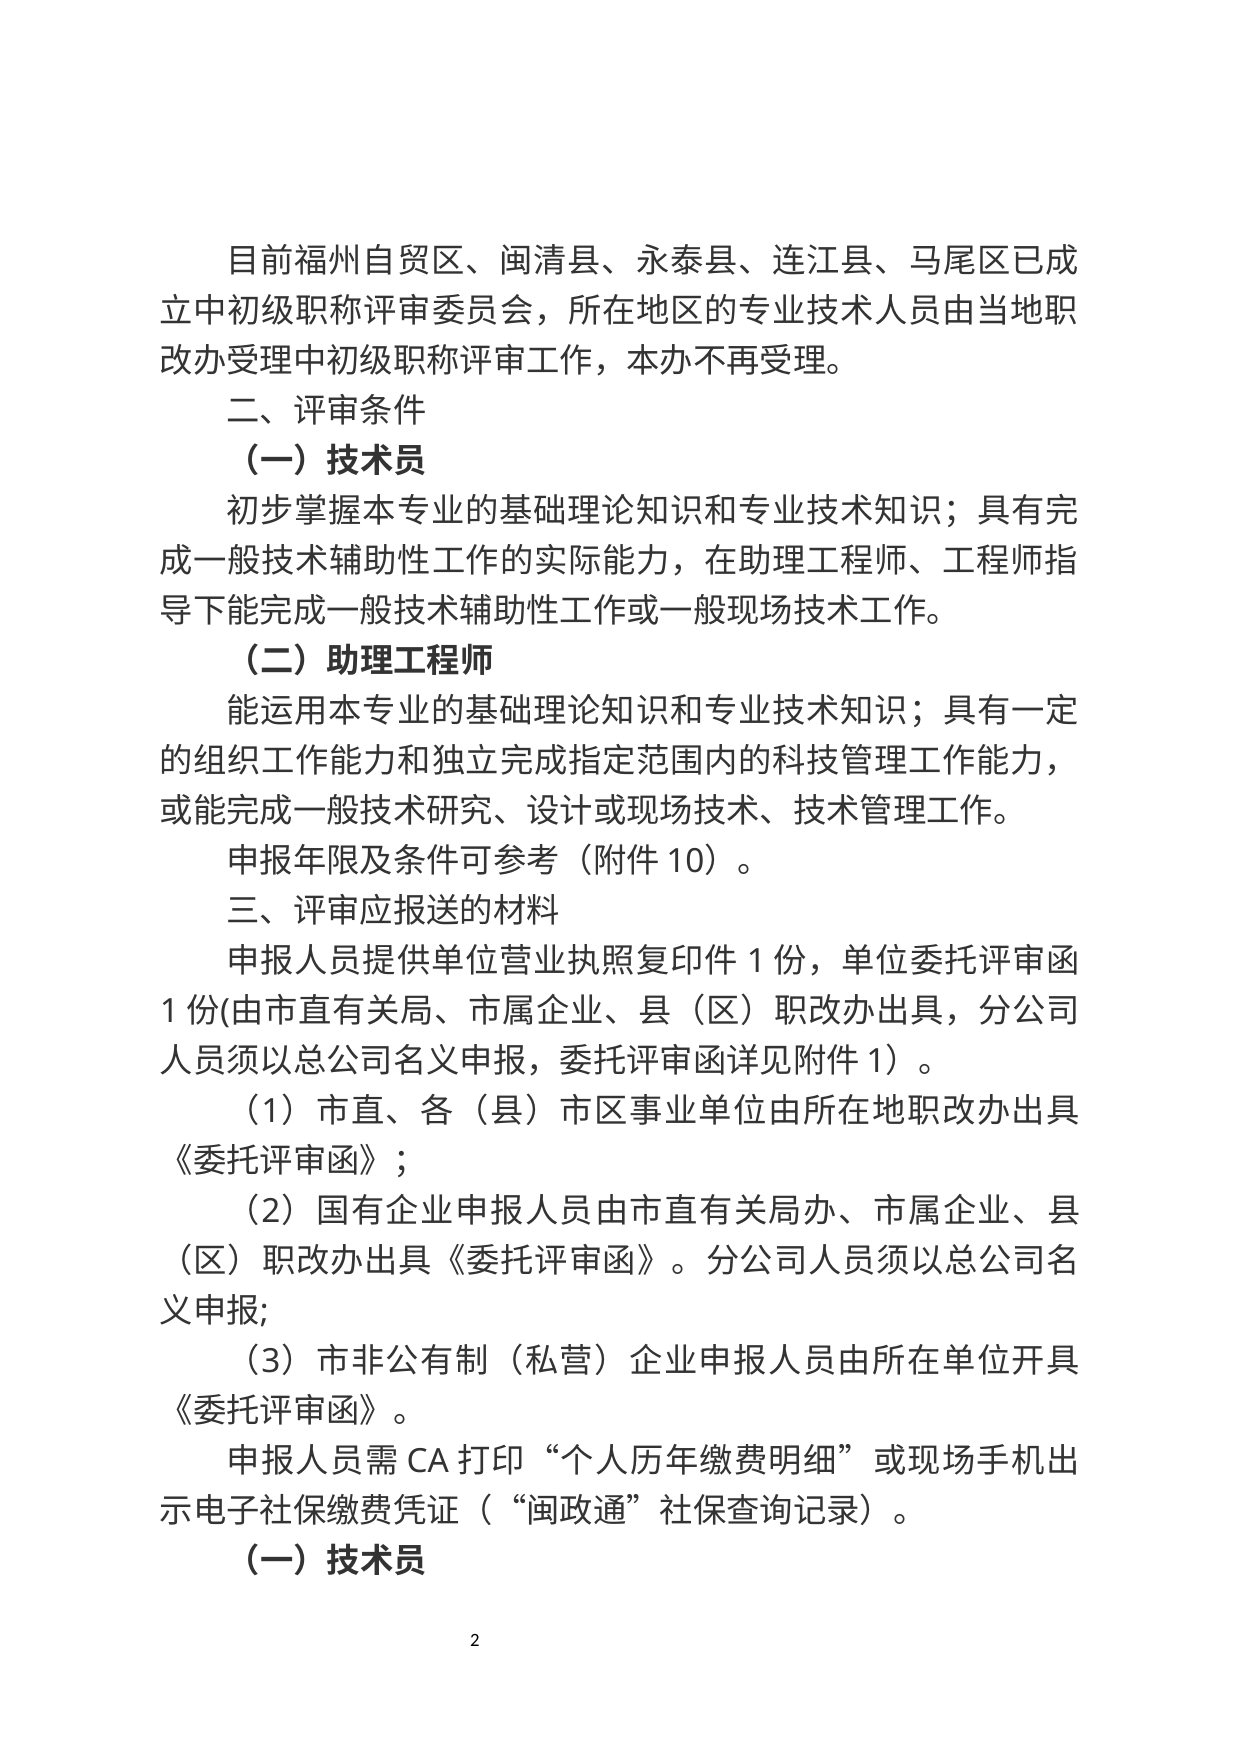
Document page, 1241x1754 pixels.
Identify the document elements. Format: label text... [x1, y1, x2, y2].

text 初步掌握本专业的基础理论知识和专业技术知识；具有完成一般技术辅助性工作的实际能力，在助理工程师、工程师指导下能完成一般技术辅助性工作或一般现场技术工作。 [159, 483, 1081, 633]
text （一）技术员 [159, 433, 1081, 483]
text 能运用本专业的基础理论知识和专业技术知识；具有一定的组织工作能力和独立完成指定范围内的科技管理工作能力，或能完成一般技术研究、设计或现场技术、技术管理工作。 [159, 683, 1081, 833]
text 目前福州自贸区、闽清县、永泰县、连江县、马尾区已成立中初级职称评审委员会，所在地区的专业技术人员由当地职改办受理中初级职称评审工作，本办不再受理。 [159, 233, 1081, 383]
text （1）市直、各（县）市区事业单位由所在地职改办出具《委托评审函》； [159, 1083, 1081, 1183]
text （3）市非公有制（私营）企业申报人员由所在单位开具《委托评审函》。 [159, 1333, 1081, 1433]
text 三、评审应报送的材料 [159, 883, 1081, 933]
text （二）助理工程师 [159, 633, 1081, 683]
text （一）技术员 [159, 1533, 1081, 1583]
text 申报人员需CA打印“个人历年缴费明细”或现场手机出示电子社保缴费凭证（“闽政通”社保查询记录）。 [159, 1433, 1081, 1533]
text 申报人员提供单位营业执照复印件1份，单位委托评审函1份(由市直有关局、市属企业、县（区）职改办出具，分公司人员须以总公司名义申报，委托评审函详见附件1）。 [159, 933, 1081, 1083]
text （2）国有企业申报人员由市直有关局办、市属企业、县（区）职改办出具《委托评审函》。分公司人员须以总公司名义申报; [159, 1183, 1081, 1333]
text 二、评审条件 [159, 383, 1081, 433]
text 申报年限及条件可参考（附件10）。 [159, 833, 1081, 883]
